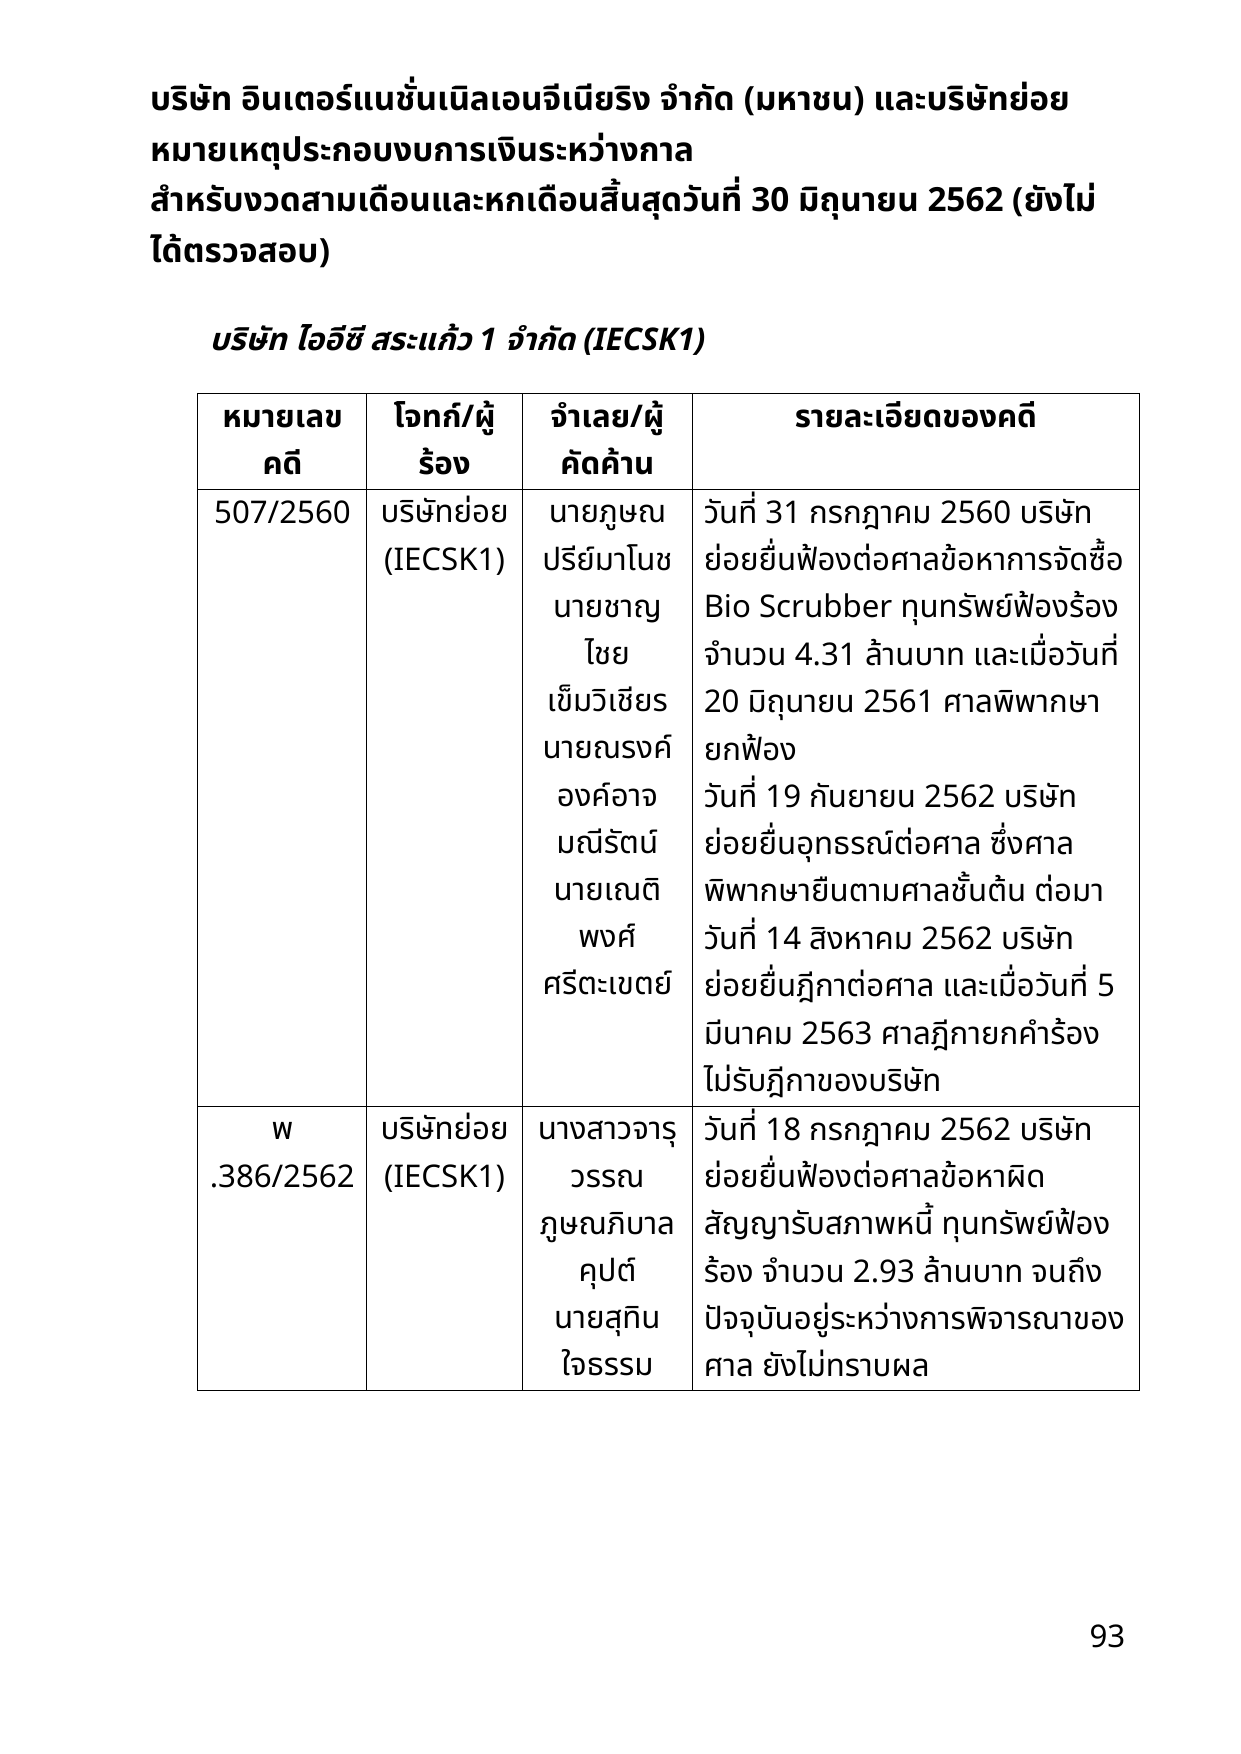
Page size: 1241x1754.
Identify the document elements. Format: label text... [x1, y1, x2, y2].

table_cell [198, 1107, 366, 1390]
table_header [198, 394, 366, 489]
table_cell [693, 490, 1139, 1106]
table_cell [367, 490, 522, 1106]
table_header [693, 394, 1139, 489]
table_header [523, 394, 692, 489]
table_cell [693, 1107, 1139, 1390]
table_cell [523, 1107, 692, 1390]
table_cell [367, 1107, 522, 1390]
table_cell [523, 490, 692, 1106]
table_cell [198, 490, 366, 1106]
text บริษัท ไออีซี สระแก้ว 1 จำกัด (IECSK1) [209, 317, 1125, 364]
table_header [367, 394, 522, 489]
